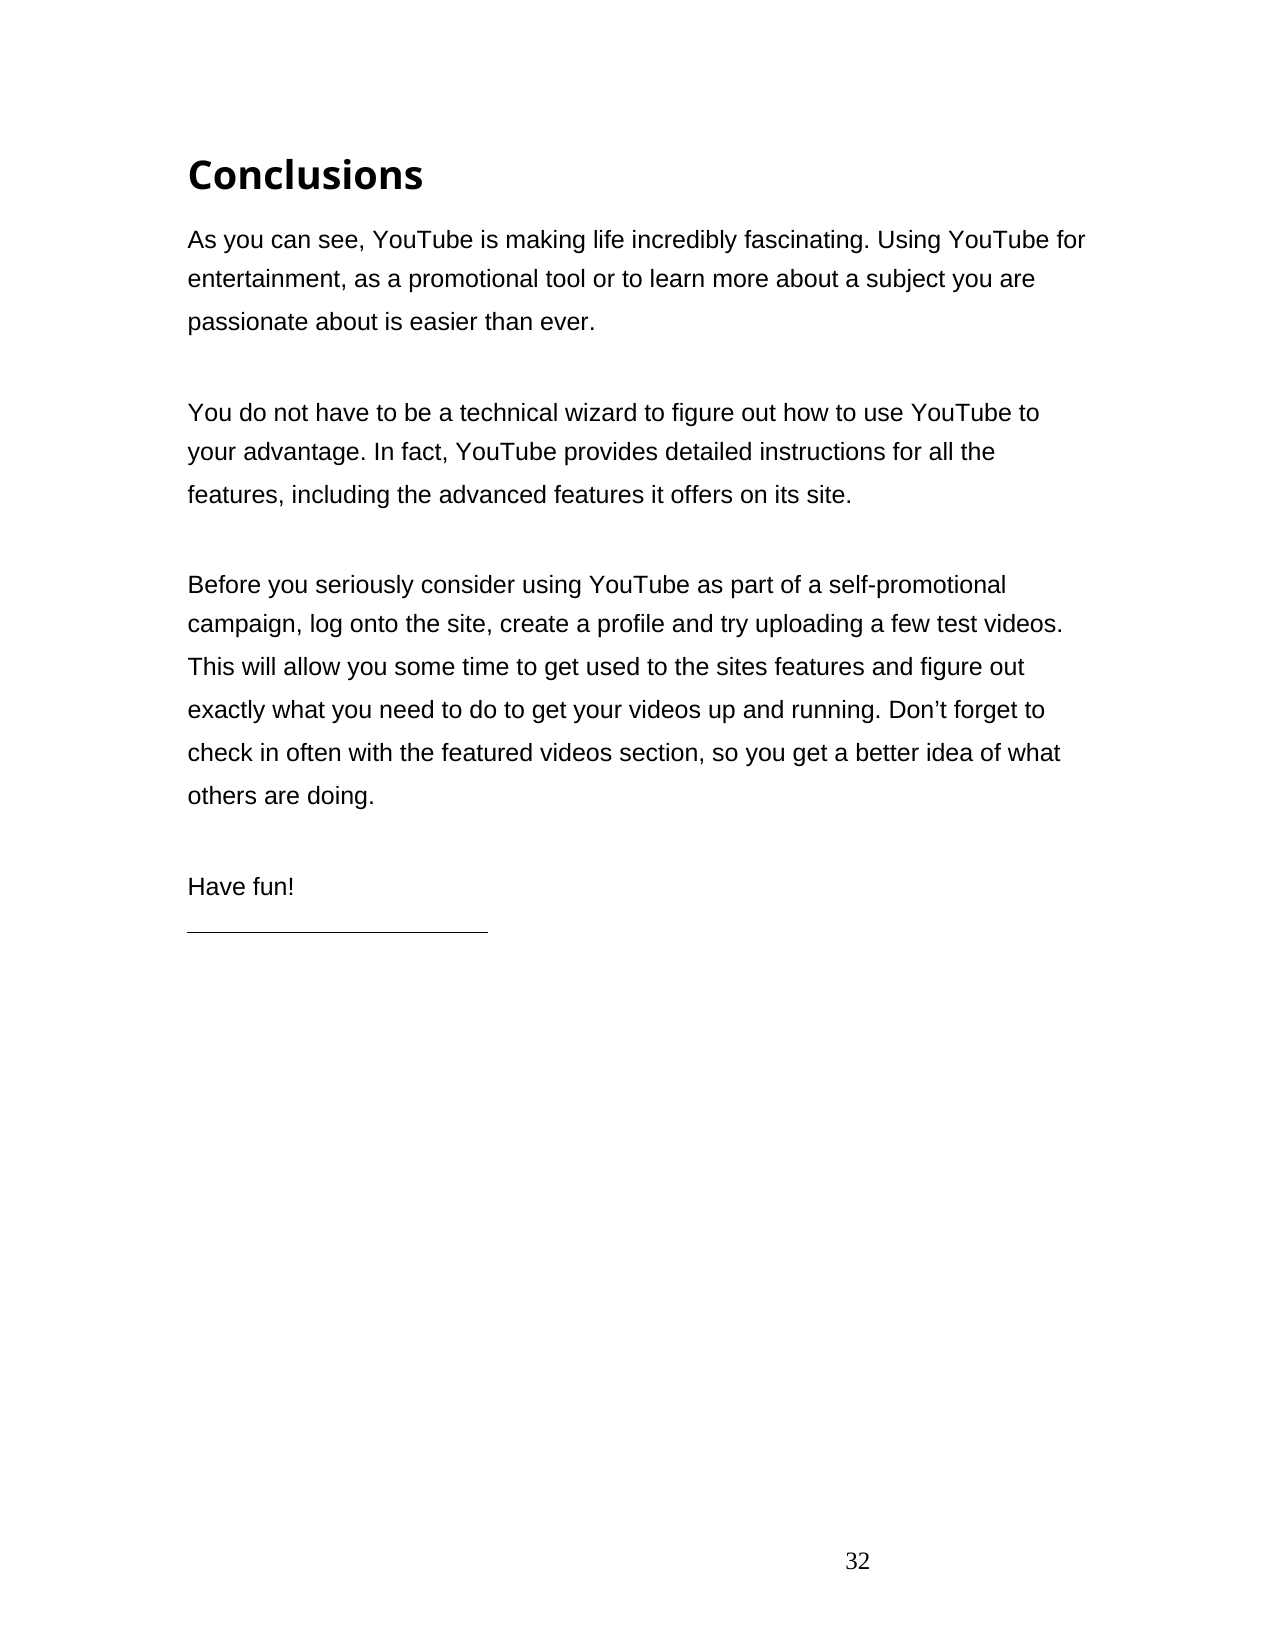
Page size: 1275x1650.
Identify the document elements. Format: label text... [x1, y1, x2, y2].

text exactly what you need to do to get your videos up and running. Don’t forget to [187, 684, 1275, 727]
text others are doing. [187, 770, 1275, 813]
text entertainment, as a promotional tool or to learn more about a subject you are [187, 253, 1275, 296]
text Have fun! [187, 876, 1275, 899]
text check in often with the featured videos section, so you get a better idea of what [187, 727, 1275, 770]
text Conclusions [187, 147, 1275, 201]
text This will allow you some time to get used to the sites features and figure out [187, 641, 1275, 684]
text You do not have to be a technical wizard to figure out how to use YouTube to [187, 403, 1275, 426]
text features, including the advanced features it offers on its site. [187, 469, 1275, 512]
text As you can see, YouTube is making life incredibly fascinating. Using YouTube for [187, 231, 1275, 253]
text 32 [845, 1551, 1275, 1574]
text your advantage. In fact, YouTube provides detailed instructions for all the [187, 426, 1275, 469]
text campaign, log onto the site, create a profile and try uploading a few test videos. [187, 598, 1275, 641]
text passionate about is easier than ever. [187, 296, 1275, 339]
text Before you seriously consider using YouTube as part of a self-promotional [187, 575, 1275, 598]
